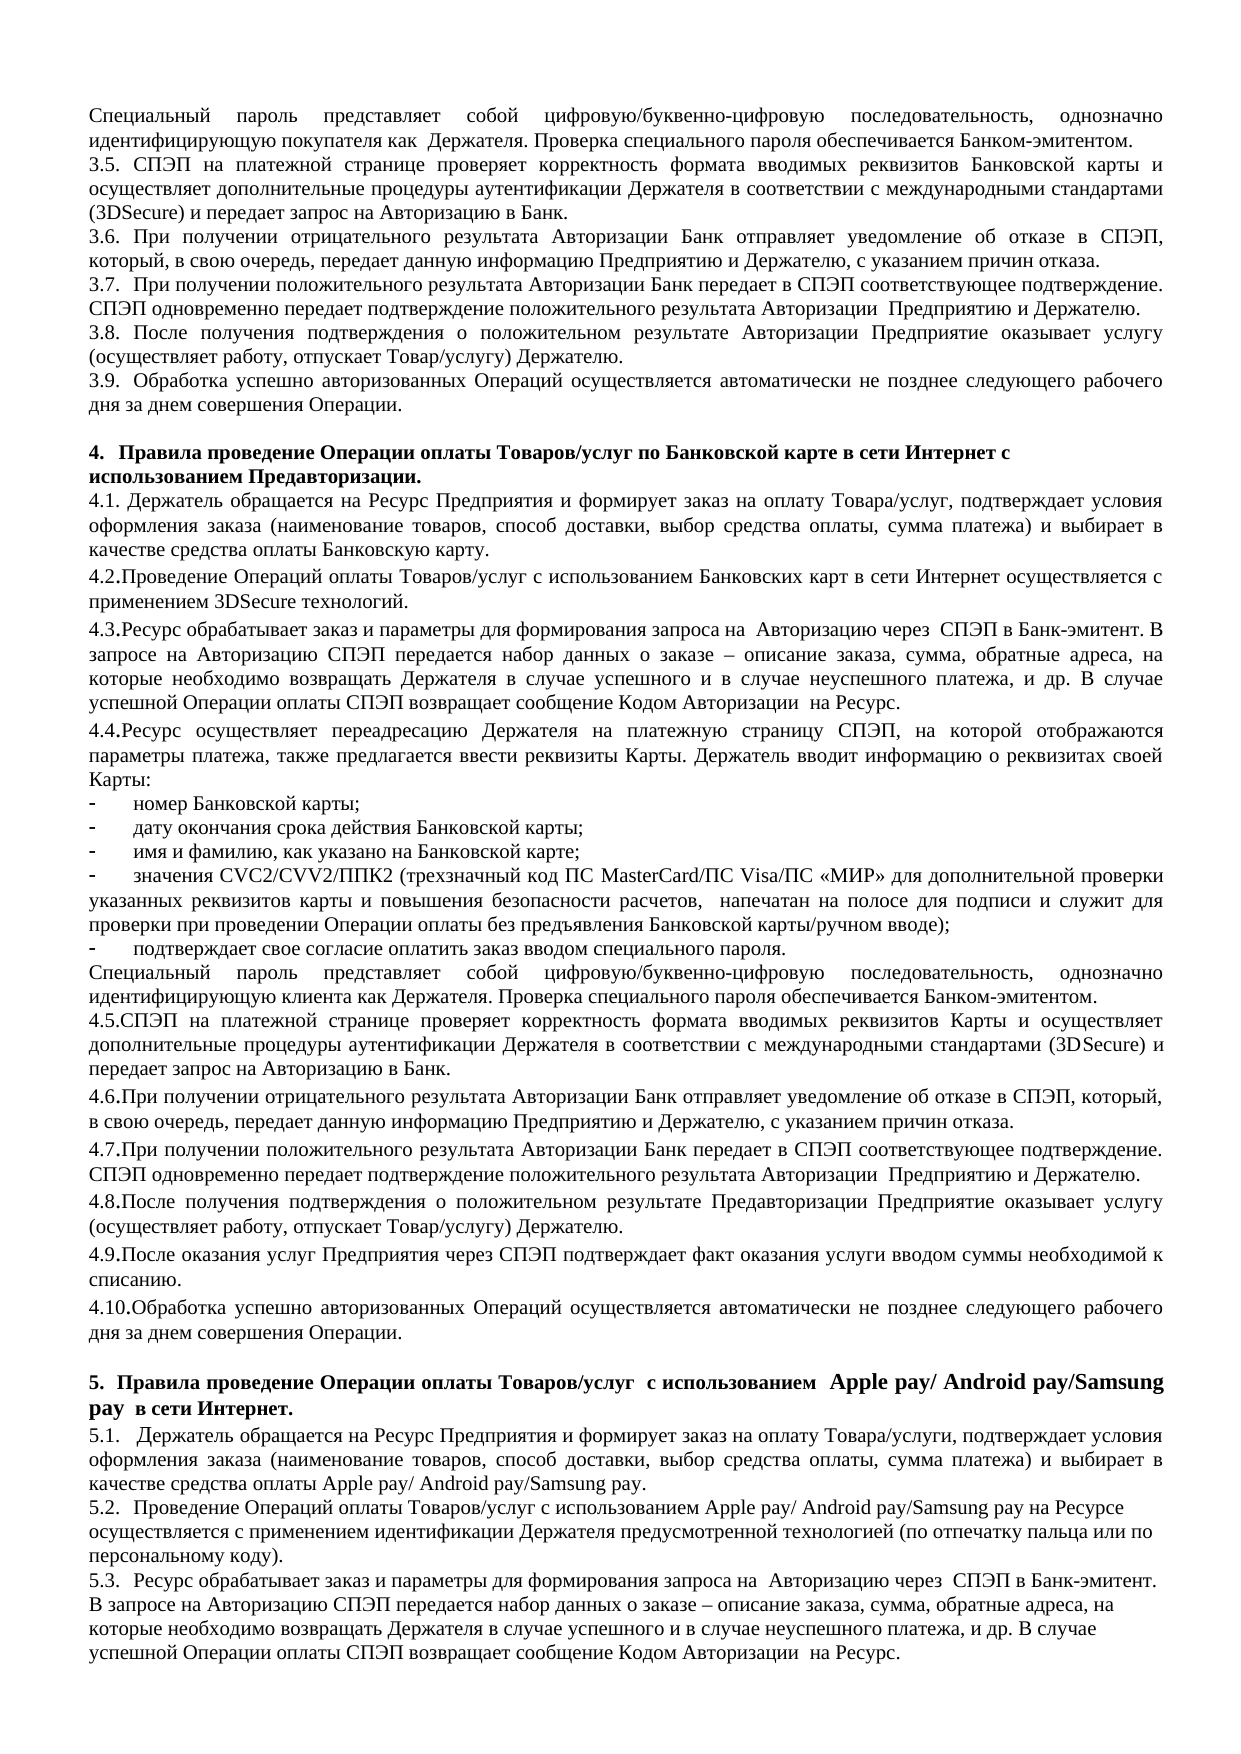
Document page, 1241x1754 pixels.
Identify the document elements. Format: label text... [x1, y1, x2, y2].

list имя и фамилию, как указано на Банковской карте; [89, 839, 1164, 863]
list При получении положительного результата Авторизации Банк передает в СПЭП соответствующее подтверждение. СПЭП одновременно передает подтверждение положительного результата Авторизации Предприятию и Держателю. [89, 272, 1164, 320]
list Проведение Операций оплаты Товаров/услуг с использованием Apple pay/ Android pay/Samsung pay на Ресурсе осуществляется с применением идентификации Держателя предусмотренной технологией (по отпечатку пальца или по персональному коду). [89, 1495, 1167, 1567]
text 4.10.Обработка успешно авторизованных Операций осуществляется автоматически не позднее следующего рабочего дня за днем совершения Операции. [89, 1291, 1164, 1344]
list номер Банковской карты; [89, 791, 1164, 815]
text Специальный пароль представляет собой цифровую/буквенно-цифровую последовательность, однозначно идентифицирующую клиента как Держателя. Проверка специального пароля обеспечивается Банком-эмитентом. [89, 960, 1164, 1008]
text 4.6.При получении отрицательного результата Авторизации Банк отправляет уведомление об отказе в СПЭП, который, в свою очередь, передает данную информацию Предприятию и Держателю, с указанием причин отказа. [89, 1080, 1164, 1133]
text 4.4.Ресурс осуществляет переадресацию Держателя на платежную страницу СПЭП, на которой отображаются параметры платежа, также предлагается ввести реквизиты Карты. Держатель вводит информацию о реквизитах своей Карты: [89, 714, 1164, 791]
list При получении отрицательного результата Авторизации Банк отправляет уведомление об отказе в СПЭП, который, в свою очередь, передает данную информацию Предприятию и Держателю, с указанием причин отказа. [89, 224, 1164, 272]
text 5. Правила проведение Операции оплаты Товаров/услуг с использованием Apple pay/ Android pay/Samsung pay в сети Интернет. [89, 1368, 1164, 1421]
list Правила проведение Операции оплаты Товаров/услуг по Банковской карте в сети Интернет с использованием Предавторизации. [89, 440, 1164, 488]
list 4.1. Держатель обращается на Ресурс Предприятия и формирует заказ на оплату Товара/услуг, подтверждает условия оформления заказа (наименование товаров, способ доставки, выбор средства оплаты, сумма платежа) и выбирает в качестве средства оплаты Банковскую карту. [89, 488, 1164, 561]
text 4.7.При получении положительного результата Авторизации Банк передает в СПЭП соответствующее подтверждение. СПЭП одновременно передает подтверждение положительного результата Авторизации Предприятию и Держателю. [89, 1133, 1164, 1186]
text 4.2.Проведение Операций оплаты Товаров/услуг с использованием Банковских карт в сети Интернет осуществляется с применением 3DSecure технологий. [89, 561, 1164, 613]
text 4.9.После оказания услуг Предприятия через СПЭП подтверждает факт оказания услуги вводом суммы необходимой к списанию. [89, 1238, 1164, 1291]
text 5.1. Держатель обращается на Ресурс Предприятия и формирует заказ на оплату Товара/услуги, подтверждает условия оформления заказа (наименование товаров, способ доставки, выбор средства оплаты, сумма платежа) и выбирает в качестве средства оплаты Apple pay/ Android pay/Samsung pay. [89, 1421, 1164, 1495]
text 4.8.После получения подтверждения о положительном результате Предавторизации Предприятие оказывает услугу (осуществляет работу, отпускает Товар/услугу) Держателю. [89, 1186, 1164, 1238]
list значения CVC2/CVV2/ППК2 (трехзначный код ПС MasterCard/ПС Visa/ПС «МИР» для дополнительной проверки указанных реквизитов карты и повышения безопасности расчетов, напечатан на полосе для подписи и служит для проверки при проведении Операции оплаты без предъявления Банковской карты/ручном вводе); [89, 863, 1164, 936]
list подтверждает свое согласие оплатить заказ вводом специального пароля. [89, 936, 1164, 960]
list СПЭП на платежной странице проверяет корректность формата вводимых реквизитов Банковской карты и осуществляет дополнительные процедуры аутентификации Держателя в соответствии с международными стандартами (3DSecure) и передает запрос на Авторизацию в Банк. [89, 152, 1164, 224]
list дату окончания срока действия Банковской карты; [89, 815, 1164, 839]
list Ресурс обрабатывает заказ и параметры для формирования запроса на Авторизацию через СПЭП в Банк-эмитент. В запросе на Авторизацию СПЭП передается набор данных о заказе – описание заказа, сумма, обратные адреса, на которые необходимо возвращать Держателя в случае успешного и в случае неуспешного платежа, и др. В случае успешной Операции оплаты СПЭП возвращает сообщение Кодом Авторизации на Ресурс. [89, 1567, 1167, 1664]
text 4.3.Ресурс обрабатывает заказ и параметры для формирования запроса на Авторизацию через СПЭП в Банк-эмитент. В запросе на Авторизацию СПЭП передается набор данных о заказе – описание заказа, сумма, обратные адреса, на которые необходимо возвращать Держателя в случае успешного и в случае неуспешного платежа, и др. В случае успешной Операции оплаты СПЭП возвращает сообщение Кодом Авторизации на Ресурс. [89, 613, 1164, 714]
text 4.5.СПЭП на платежной странице проверяет корректность формата вводимых реквизитов Карты и осуществляет дополнительные процедуры аутентификации Держателя в соответствии с международными стандартами (3DSecure) и передает запрос на Авторизацию в Банк. [89, 1008, 1164, 1080]
list Обработка успешно авторизованных Операций осуществляется автоматически не позднее следующего рабочего дня за днем совершения Операции. [89, 368, 1164, 416]
list После получения подтверждения о положительном результате Авторизации Предприятие оказывает услугу (осуществляет работу, отпускает Товар/услугу) Держателю. [89, 320, 1164, 368]
text Специальный пароль представляет собой цифровую/буквенно-цифровую последовательность, однозначно идентифицирующую покупателя как Держателя. Проверка специального пароля обеспечивается Банком-эмитентом. [89, 103, 1164, 152]
